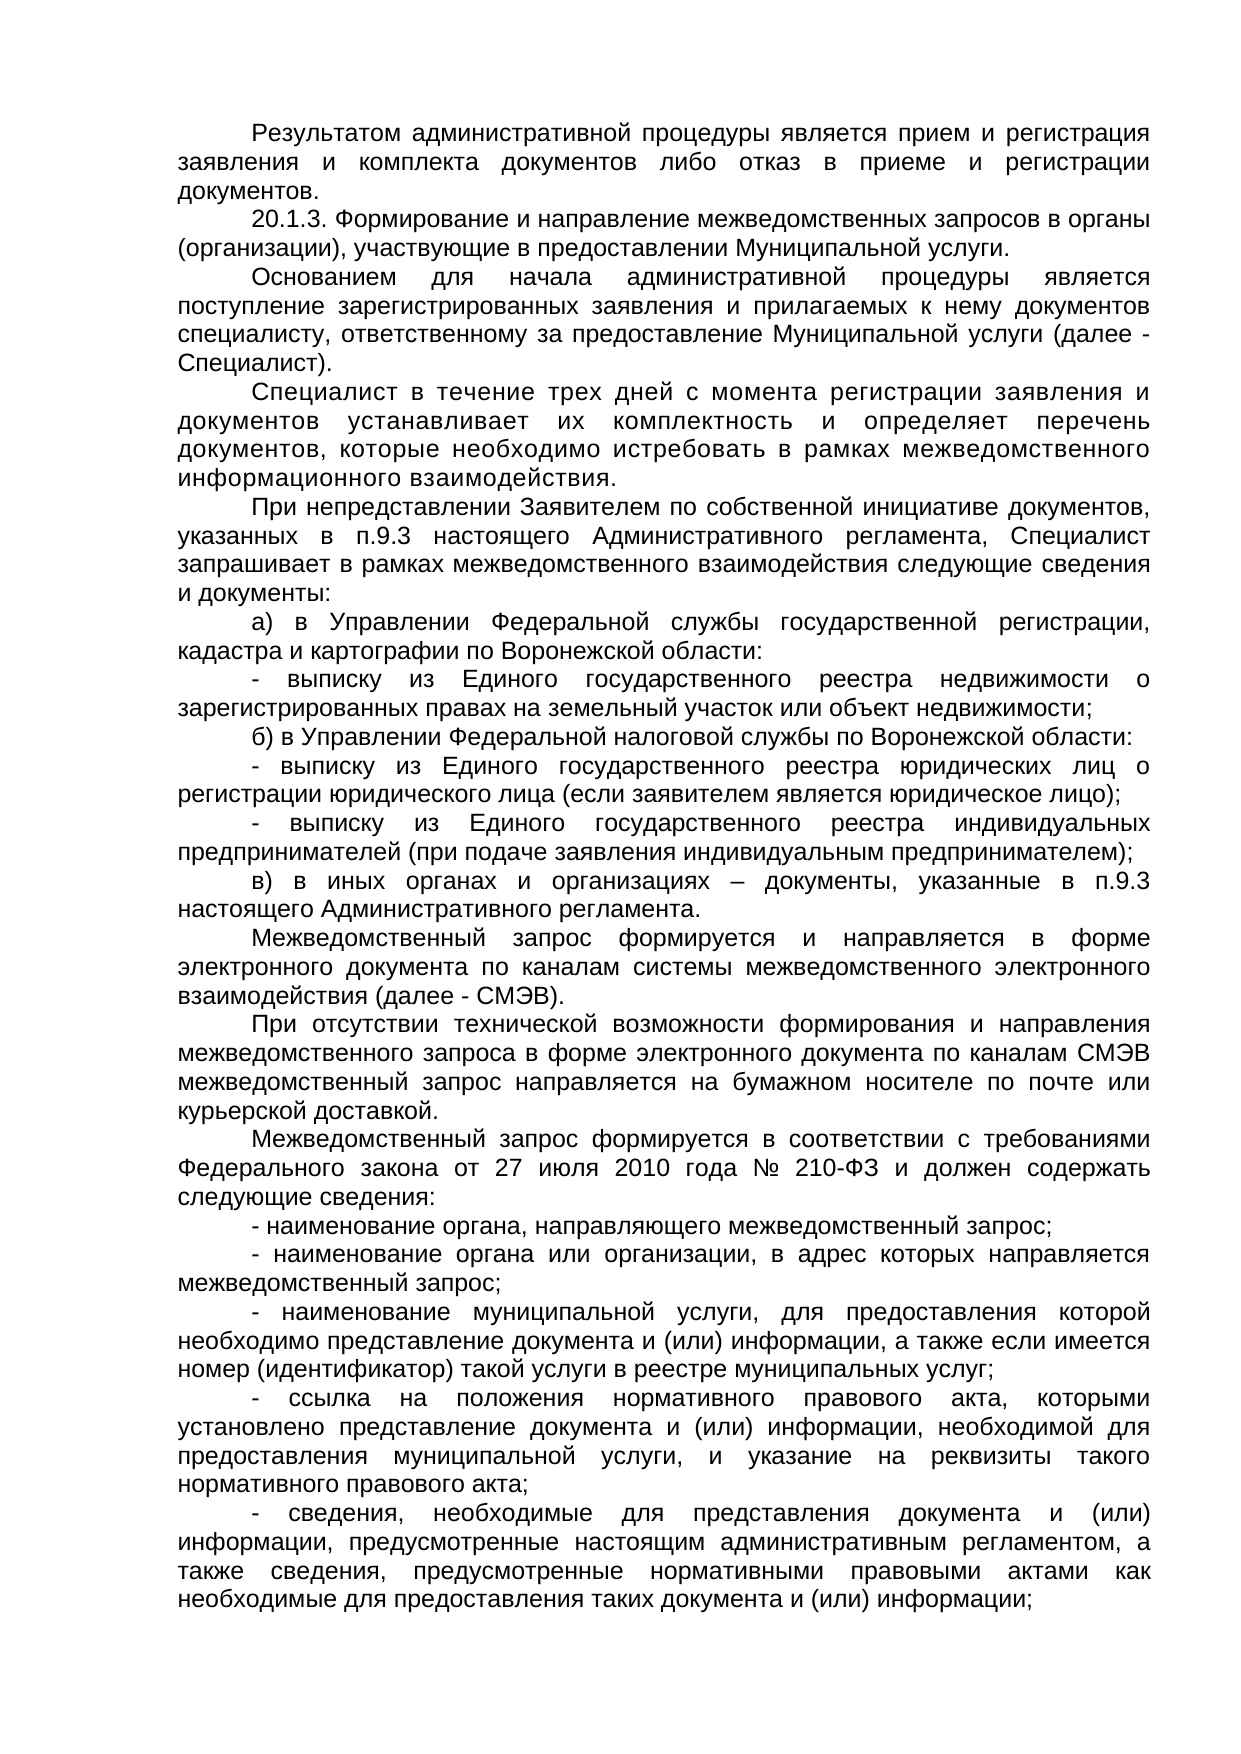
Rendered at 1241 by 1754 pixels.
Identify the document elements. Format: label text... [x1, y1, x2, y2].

text При отсутствии технической возможности формирования и направления межведомственного запроса в форме электронного документа по каналам СМЭВ межведомственный запрос направляется на бумажном носителе по почте или курьерской доставкой. [177, 1009, 1152, 1124]
text Результатом административной процедуры является прием и регистрация заявления и комплекта документов либо отказ в приеме и регистрации документов. [177, 118, 1152, 204]
text - выписку из Единого государственного реестра юридических лиц о регистрации юридического лица (если заявителем является юридическое лицо); [177, 751, 1152, 808]
text - наименование муниципальной услуги, для предоставления которой необходимо представление документа и (или) информации, а также если имеется номер (идентификатор) такой услуги в реестре муниципальных услуг; [177, 1297, 1152, 1383]
text Основанием для начала административной процедуры является поступление зарегистрированных заявления и прилагаемых к нему документов специалисту, ответственному за предоставление Муниципальной услуги (далее - Специалист). [177, 262, 1152, 377]
text а) в Управлении Федеральной службы государственной регистрации, кадастра и картографии по Воронежской области: [177, 607, 1152, 664]
text - выписку из Единого государственного реестра недвижимости о зарегистрированных правах на земельный участок или объект недвижимости; [177, 664, 1152, 722]
text - наименование органа или организации, в адрес которых направляется межведомственный запрос; [177, 1239, 1152, 1297]
text - выписку из Единого государственного реестра индивидуальных предпринимателей (при подаче заявления индивидуальным предпринимателем); [177, 808, 1152, 866]
text - сведения, необходимые для представления документа и (или) информации, предусмотренные настоящим административным регламентом, а также сведения, предусмотренные нормативными правовыми актами как необходимые для предоставления таких документа и (или) информации; [177, 1498, 1152, 1613]
text 20.1.3. Формирование и направление межведомственных запросов в органы (организации), участвующие в предоставлении Муниципальной услуги. [177, 204, 1152, 262]
text б) в Управлении Федеральной налоговой службы по Воронежской области: [177, 722, 1152, 751]
text При непредставлении Заявителем по собственной инициативе документов, указанных в п.9.3 настоящего Административного регламента, Специалист запрашивает в рамках межведомственного взаимодействия следующие сведения и документы: [177, 492, 1152, 607]
text - ссылка на положения нормативного правового акта, которыми установлено представление документа и (или) информации, необходимой для предоставления муниципальной услуги, и указание на реквизиты такого нормативного правового акта; [177, 1383, 1152, 1498]
text в) в иных органах и организациях – документы, указанные в п.9.3 настоящего Административного регламента. [177, 866, 1152, 923]
list Межведомственный запрос формируется и направляется в форме электронного документа по каналам системы межведомственного электронного взаимодействия (далее - СМЭВ). [177, 923, 1152, 1009]
text - наименование органа, направляющего межведомственный запрос; [177, 1211, 1152, 1239]
text Межведомственный запрос формируется в соответствии с требованиями Федерального закона от 27 июля 2010 года № 210-ФЗ и должен содержать следующие сведения: [177, 1124, 1152, 1211]
text Специалист в течение трех дней с момента регистрации заявления и документов устанавливает их комплектность и определяет перечень документов, которые необходимо истребовать в рамках межведомственного информационного взаимодействия. [177, 377, 1152, 492]
